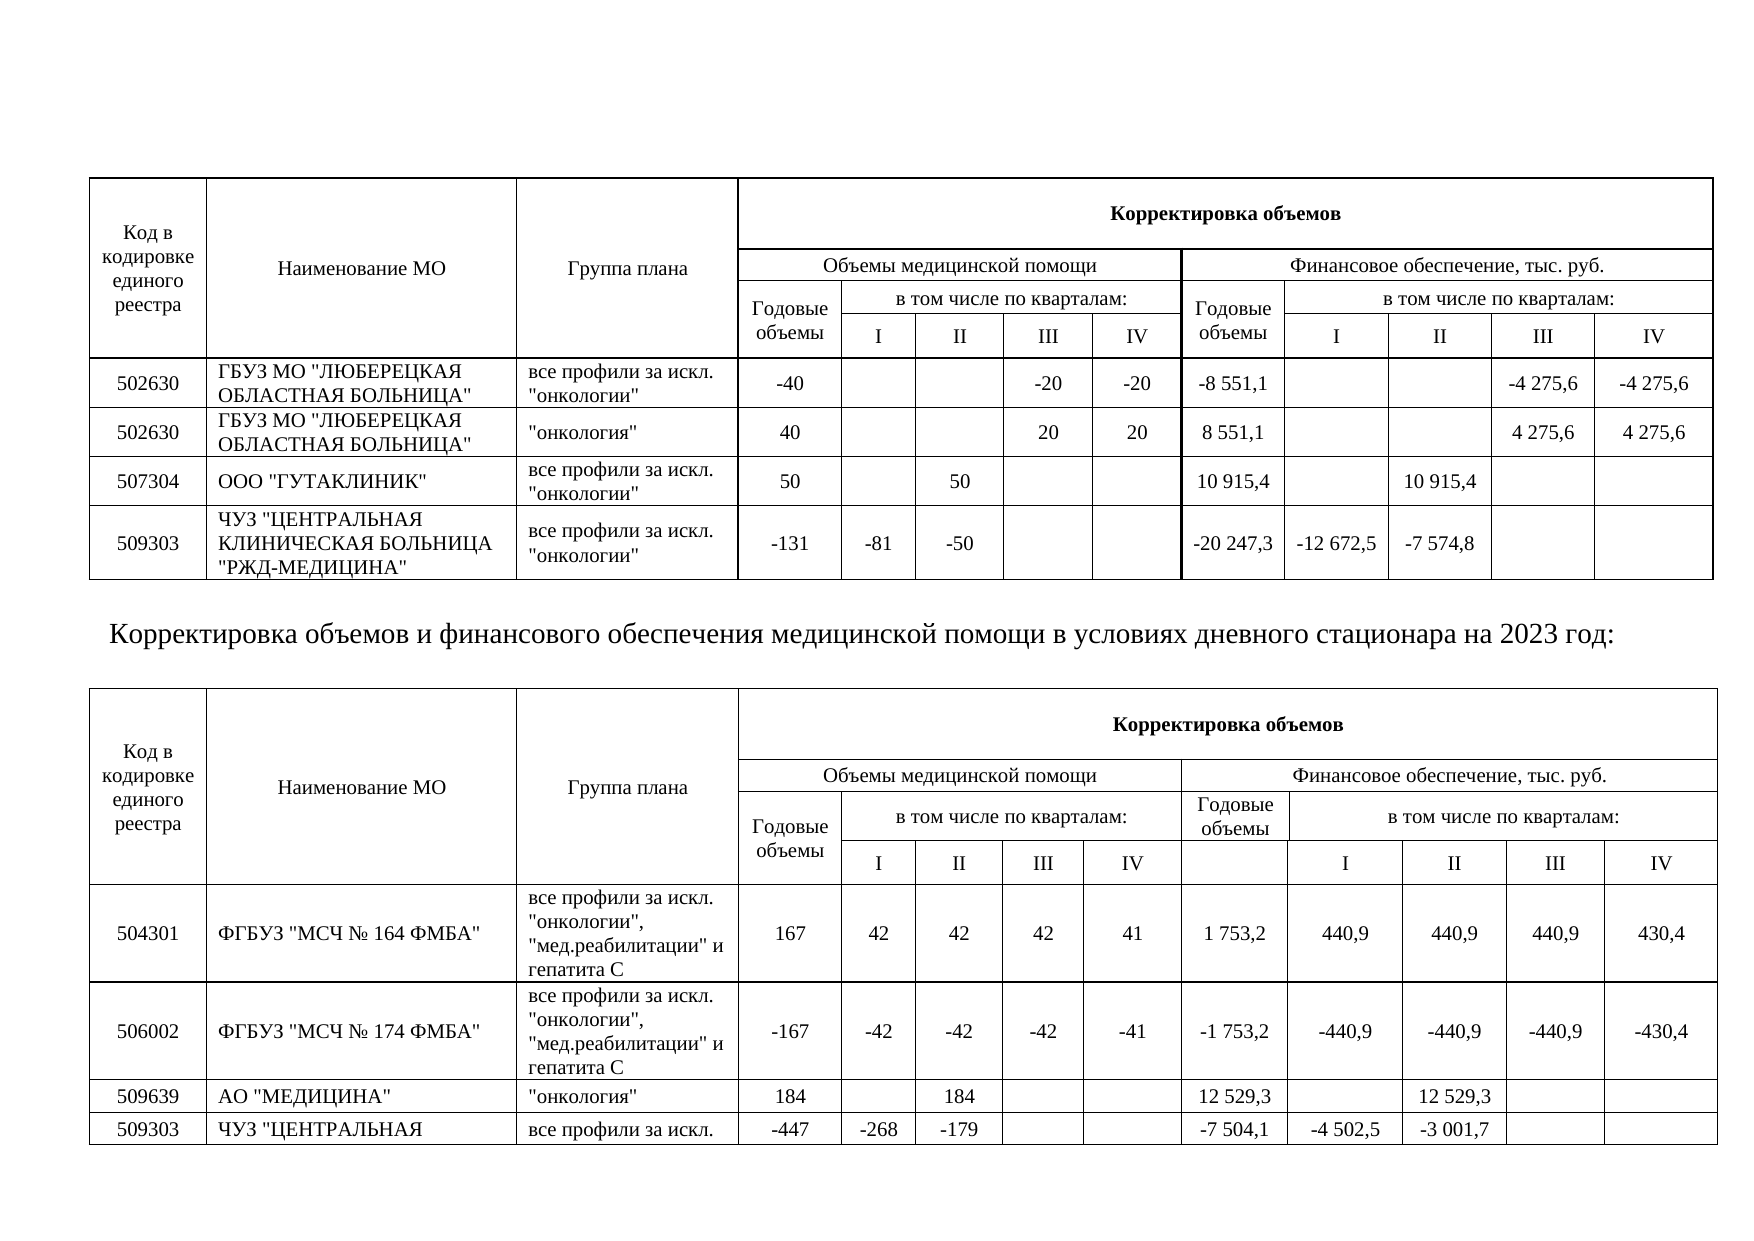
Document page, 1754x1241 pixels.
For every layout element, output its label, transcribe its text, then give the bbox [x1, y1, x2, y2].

table_cell [1084, 1080, 1181, 1112]
table_cell IV [1605, 841, 1717, 884]
text Корректировка объемов и финансового обеспечения медицинской помощи в условиях дневного стационара на 2023 год: [89, 616, 1636, 649]
table_cell Годовые объемы [1182, 792, 1289, 840]
table_cell I [842, 841, 915, 884]
table_cell [1605, 1113, 1717, 1144]
table_cell 42 [916, 885, 1002, 981]
table_cell 509639 [90, 1080, 206, 1112]
table_cell III [1004, 314, 1092, 357]
table_cell [1605, 1080, 1717, 1112]
table_cell [842, 359, 915, 407]
table_cell ФГБУЗ "МСЧ № 174 ФМБА" [207, 983, 516, 1079]
table_cell IV [1084, 841, 1181, 884]
table_cell 440,9 [1403, 885, 1506, 981]
table_cell -81 [842, 506, 915, 579]
table_cell [842, 457, 915, 505]
table_cell 8 551,1 [1183, 408, 1284, 456]
table_cell Финансовое обеспечение, тыс. руб. [1182, 760, 1717, 791]
table_cell [1285, 408, 1388, 456]
table_cell все профили за искл. "онкологии", "мед.реабилитации" и гепатита С [517, 1113, 738, 1144]
table_cell 20 [1004, 408, 1092, 456]
table_cell 440,9 [1288, 885, 1402, 981]
table_cell [1288, 1080, 1402, 1112]
table_cell ЧУЗ "ЦЕНТРАЛЬНАЯ КЛИНИЧЕСКАЯ БОЛЬНИЦА "РЖД-МЕДИЦИНА" [207, 506, 516, 579]
table_cell [916, 359, 1003, 407]
table_cell 50 [739, 457, 841, 505]
table_header Наименование МО [207, 179, 516, 357]
table_cell II [916, 841, 1002, 884]
table_cell -7 574,8 [1389, 506, 1491, 579]
table_cell ГБУЗ МО "ЛЮБЕРЕЦКАЯ ОБЛАСТНАЯ БОЛЬНИЦА" [207, 408, 516, 456]
table_header Код в кодировке единого реестра [90, 689, 206, 884]
table_header Корректировка объемов [739, 689, 1717, 758]
table_cell III [1507, 841, 1604, 884]
table_cell -131 [739, 506, 841, 579]
table_cell -42 [842, 983, 915, 1079]
table_cell 10 915,4 [1389, 457, 1491, 505]
table_header Группа плана [517, 689, 738, 884]
table_cell 507304 [90, 457, 206, 505]
table_cell [1003, 1113, 1083, 1144]
table_cell -8 551,1 [1183, 359, 1284, 407]
table_cell -4 275,6 [1595, 359, 1712, 407]
table_cell [1285, 457, 1388, 505]
table_cell [1093, 506, 1180, 579]
table_cell ГБУЗ МО "ЛЮБЕРЕЦКАЯ ОБЛАСТНАЯ БОЛЬНИЦА" [207, 359, 516, 407]
table_cell 509303 [90, 506, 206, 579]
table_cell в том числе по кварталам: [1285, 281, 1712, 313]
table_cell все профили за искл. "онкологии", "мед.реабилитации" и гепатита С [517, 885, 738, 981]
table_cell -4 275,6 [1492, 359, 1594, 407]
table_cell все профили за искл. "онкологии" [517, 457, 737, 505]
table_cell III [1003, 841, 1083, 884]
table_cell -440,9 [1288, 983, 1402, 1079]
table_cell 184 [916, 1080, 1002, 1112]
table_cell -20 [1004, 359, 1092, 407]
table_cell 12 529,3 [1182, 1080, 1287, 1112]
table_cell [1507, 1080, 1604, 1112]
table_cell [1285, 359, 1388, 407]
table_header Наименование МО [207, 689, 516, 884]
table_cell -179 [916, 1113, 1002, 1144]
table_cell АО "МЕДИЦИНА" [207, 1080, 516, 1112]
table_cell в том числе по кварталам: [842, 792, 1181, 840]
table_cell [1003, 1080, 1083, 1112]
table_cell 1 753,2 [1182, 885, 1287, 981]
table_cell 502630 [90, 359, 206, 407]
table_header Корректировка объемов [739, 179, 1712, 247]
table_cell Годовые объемы [739, 281, 841, 357]
table_cell [1004, 506, 1092, 579]
table_cell -3 001,7 [1403, 1113, 1506, 1144]
table_cell в том числе по кварталам: [1290, 792, 1717, 840]
table_cell Финансовое обеспечение, тыс. руб. [1183, 250, 1712, 280]
table_cell [1492, 457, 1594, 505]
table_cell все профили за искл. "онкологии" [517, 506, 737, 579]
table_cell [1507, 1113, 1604, 1144]
table_cell II [916, 314, 1003, 357]
table_cell -42 [1003, 983, 1083, 1079]
table_cell -440,9 [1507, 983, 1604, 1079]
table_cell I [1288, 841, 1402, 884]
table_cell I [1285, 314, 1388, 357]
table_cell II [1389, 314, 1491, 357]
table_cell 504301 [90, 885, 206, 981]
table_cell 50 [916, 457, 1003, 505]
table_cell 10 915,4 [1183, 457, 1284, 505]
table_cell 42 [842, 885, 915, 981]
table_cell [1492, 506, 1594, 579]
table_cell 509303 [90, 1113, 206, 1144]
table_cell [1004, 457, 1092, 505]
table_cell -268 [842, 1113, 915, 1144]
table_cell 42 [1003, 885, 1083, 981]
table_cell -20 247,3 [1183, 506, 1284, 579]
table_cell III [1492, 314, 1594, 357]
table_cell 502630 [90, 408, 206, 456]
table_cell [1093, 457, 1180, 505]
table_cell 4 275,6 [1492, 408, 1594, 456]
table_cell Объемы медицинской помощи [739, 760, 1181, 791]
table_cell [842, 1080, 915, 1112]
table_cell [1182, 841, 1287, 884]
table_cell -440,9 [1403, 983, 1506, 1079]
table_cell ФГБУЗ "МСЧ № 164 ФМБА" [207, 885, 516, 981]
table_cell -7 504,1 [1182, 1113, 1287, 1144]
table_cell -12 672,5 [1285, 506, 1388, 579]
table_cell -430,4 [1605, 983, 1717, 1079]
table_cell -1 753,2 [1182, 983, 1287, 1079]
table_cell [916, 408, 1003, 456]
table_cell в том числе по кварталам: [842, 281, 1180, 313]
table_header Код в кодировке единого реестра [90, 179, 206, 357]
table_cell [1595, 457, 1712, 505]
table_cell все профили за искл. "онкологии", "мед.реабилитации" и гепатита С [517, 983, 738, 1079]
table_cell [842, 408, 915, 456]
table_cell 506002 [90, 983, 206, 1079]
table_cell 41 [1084, 885, 1181, 981]
table_cell Объемы медицинской помощи [739, 250, 1180, 280]
table_cell -447 [739, 1113, 841, 1144]
table_cell "онкология" [517, 408, 737, 456]
table_cell 167 [739, 885, 841, 981]
table_cell -20 [1093, 359, 1180, 407]
table_cell -50 [916, 506, 1003, 579]
table_cell II [1403, 841, 1506, 884]
table_cell [1595, 506, 1712, 579]
table_cell все профили за искл. "онкологии" [517, 359, 737, 407]
table_cell -167 [739, 983, 841, 1079]
table_cell ЧУЗ "ЦЕНТРАЛЬНАЯ КЛИНИЧЕСКАЯ БОЛЬНИЦА "РЖД-МЕДИЦИНА" [207, 1113, 516, 1144]
table_cell Годовые объемы [739, 792, 841, 884]
table_cell -42 [916, 983, 1002, 1079]
table_cell [1389, 359, 1491, 407]
table_cell "онкология" [517, 1080, 738, 1112]
table_cell 430,4 [1605, 885, 1717, 981]
table_cell 12 529,3 [1403, 1080, 1506, 1112]
table_cell -41 [1084, 983, 1181, 1079]
table_cell 184 [739, 1080, 841, 1112]
table_cell Годовые объемы [1183, 281, 1284, 357]
table_cell [1084, 1113, 1181, 1144]
table_cell ООО "ГУТАКЛИНИК" [207, 457, 516, 505]
table_header Группа плана [517, 179, 737, 357]
table_cell 440,9 [1507, 885, 1604, 981]
table_cell [1389, 408, 1491, 456]
table_cell IV [1595, 314, 1712, 357]
table_cell 20 [1093, 408, 1180, 456]
table_cell -4 502,5 [1288, 1113, 1402, 1144]
table_cell IV [1093, 314, 1180, 357]
table_cell I [842, 314, 915, 357]
table_cell -40 [739, 359, 841, 407]
table_cell 40 [739, 408, 841, 456]
table_cell 4 275,6 [1595, 408, 1712, 456]
